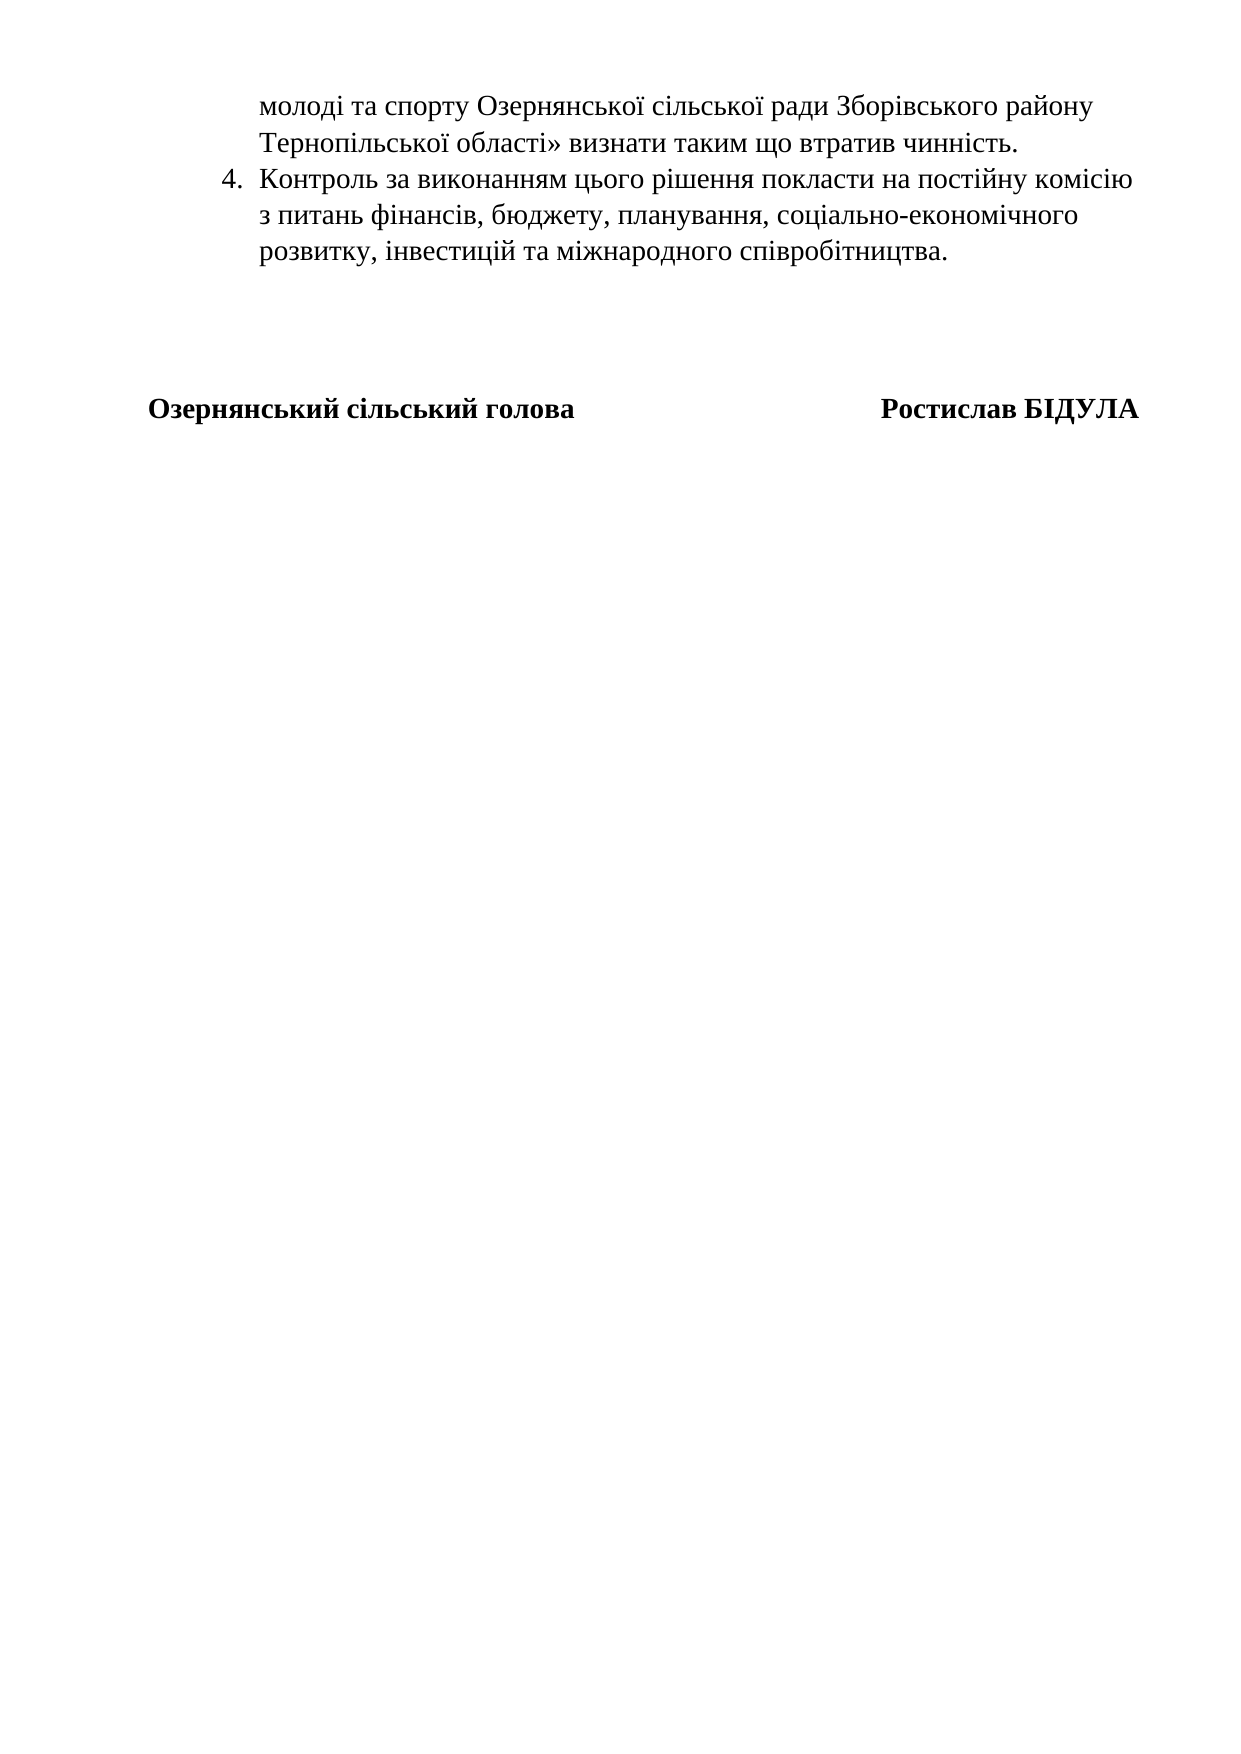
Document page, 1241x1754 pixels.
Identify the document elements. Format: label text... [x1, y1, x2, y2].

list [221, 88, 1152, 158]
text Озернянський сільський голова Ростислав БІДУЛА [148, 392, 1152, 425]
list Контроль за виконанням цього рішення покласти на постійну комісію з питань фінансів, бюджету, планування, соціально-економічного розвитку, інвестицій та міжнародного співробітництва. [221, 161, 1152, 267]
